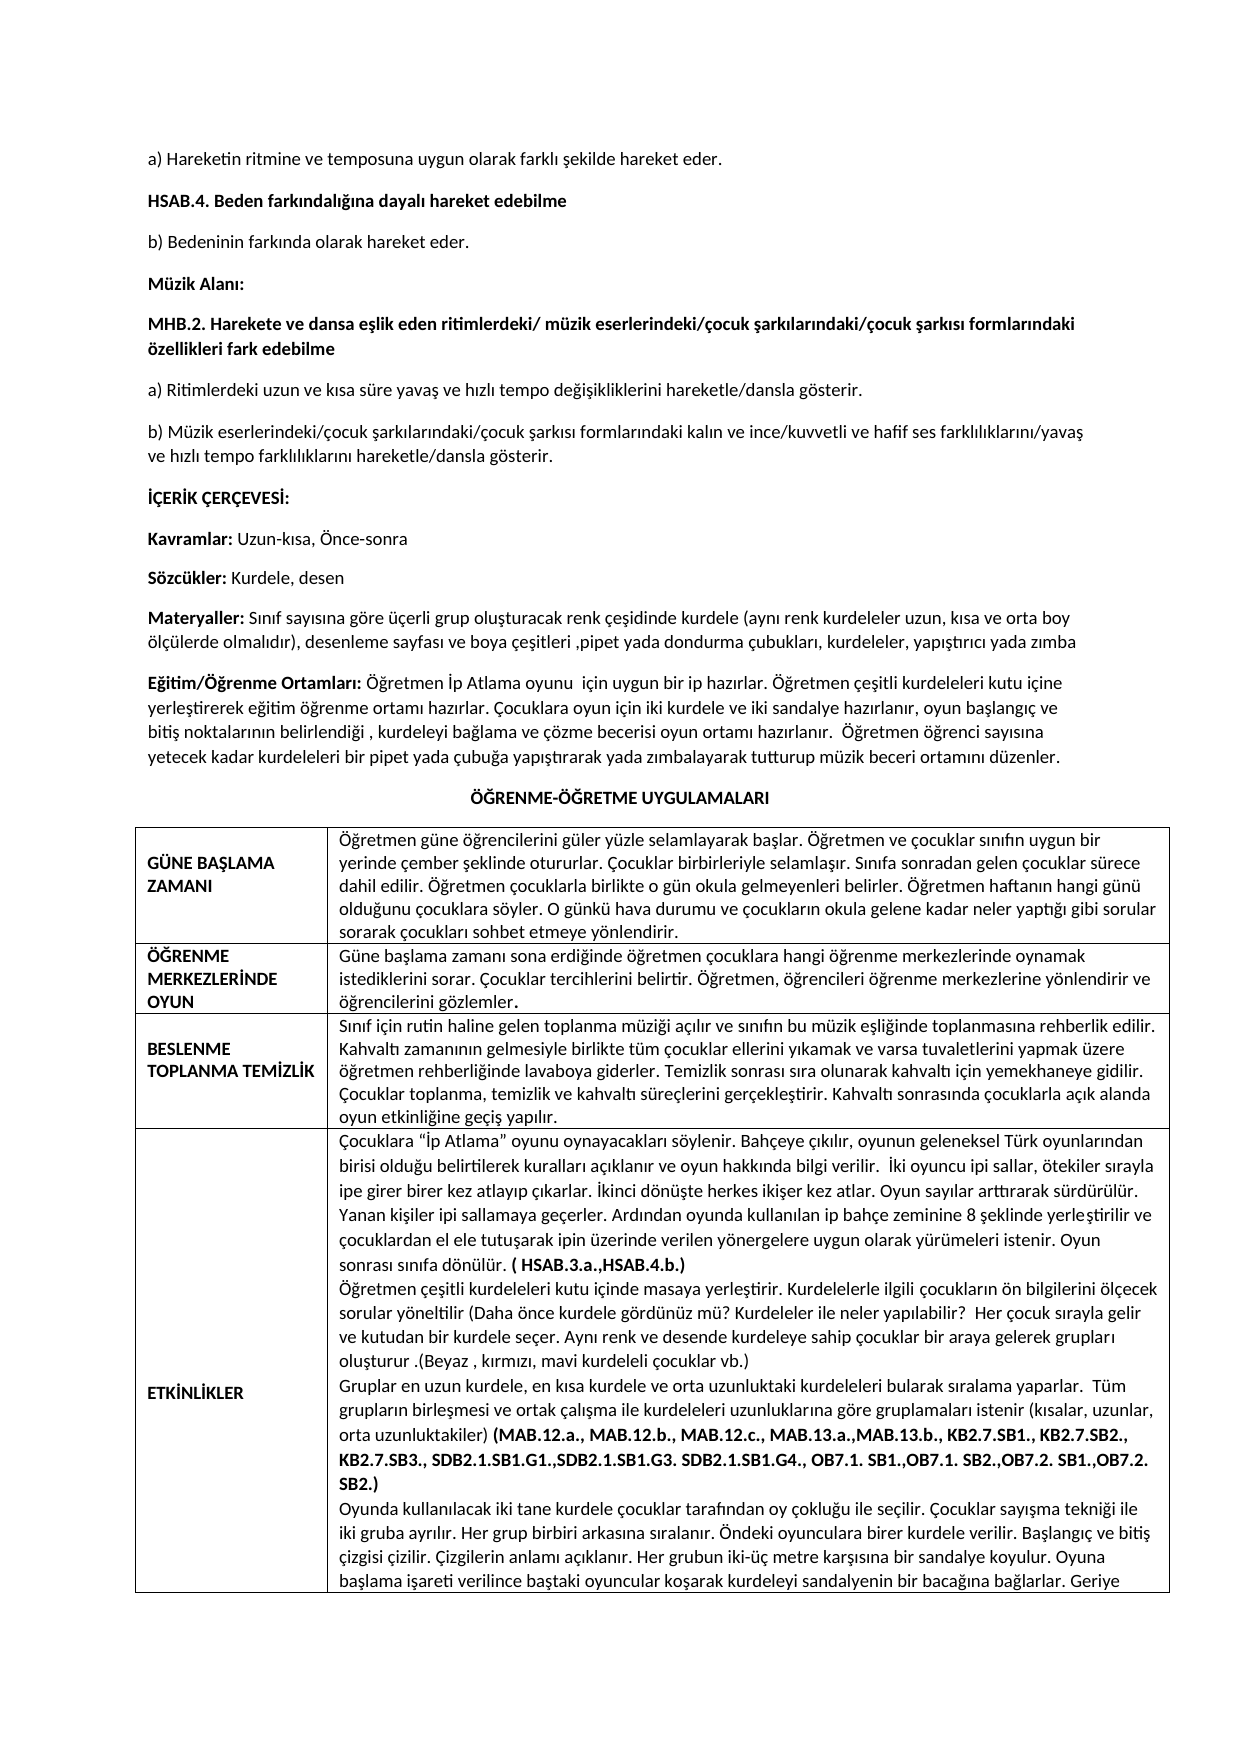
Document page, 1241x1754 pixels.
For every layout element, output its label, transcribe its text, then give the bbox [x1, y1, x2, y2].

table_cell Güne başlama zamanı sona erdiğinde öğretmen çocuklara hangi öğrenme merkezlerinde oynamak istediklerini sorar. Çocuklar tercihlerini belirtir. Öğretmen, öğrencileri öğrenme merkezlerine yönlendirir ve öğrencilerini gözlemler. [328, 944, 1169, 1013]
table_cell Sınıf için rutin haline gelen toplanma müziği açılır ve sınıfın bu müzik eşliğinde toplanmasına rehberlik edilir. Kahvaltı zamanının gelmesiyle birlikte tüm çocuklar ellerini yıkamak ve varsa tuvaletlerini yapmak üzere öğretmen rehberliğinde lavaboya giderler. Temizlik sonrası sıra olunarak kahvaltı için yemekhaneye gidilir. Çocuklar toplanma, temizlik ve kahvaltı süreçlerini gerçekleştirir. Kahvaltı sonrasında çocuklarla açık alanda oyun etkinliğine geçiş yapılır. [328, 1014, 1169, 1128]
table_cell ÖĞRENME MERKEZLERİNDE OYUN [136, 944, 327, 1013]
text a) Ritimlerdeki uzun ve kısa süre yavaş ve hızlı tempo değişikliklerini hareketle/dansla gösterir. [148, 379, 1093, 402]
text b) Bedeninin farkında olarak hareket eder. [148, 230, 1093, 253]
text İÇERİK ÇERÇEVESİ: [148, 486, 1093, 509]
table_cell ETKİNLİKLER [136, 1129, 327, 1592]
text a) Hareketin ritmine ve temposuna uygun olarak farklı şekilde hareket eder. [148, 148, 1093, 171]
text HSAB.4. Beden farkındalığına dayalı hareket edebilme [148, 189, 1093, 212]
text b) Müzik eserlerindeki/çocuk şarkılarındaki/çocuk şarkısı formlarındaki kalın ve ince/kuvvetli ve hafif ses farklılıklarını/yavaş ve hızlı tempo farklılıklarını hareketle/dansla gösterir. [148, 420, 1093, 468]
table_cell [328, 1129, 1169, 1592]
text MHB.2. Harekete ve dansa eşlik eden ritimlerdeki/ müzik eserlerindeki/çocuk şarkılarındaki/çocuk şarkısı formlarındaki özellikleri fark edebilme [148, 313, 1093, 360]
text Materyaller: Sınıf sayısına göre üçerli grup oluşturacak renk çeşidinde kurdele (aynı renk kurdeleler uzun, kısa ve orta boy ölçülerde olmalıdır), desenleme sayfası ve boya çeşitleri ,pipet yada dondurma çubukları, kurdeleler, yapıştırıcı yada zımba [148, 606, 1093, 653]
text Eğitim/Öğrenme Ortamları: Öğretmen İp Atlama oyunu için uygun bir ip hazırlar. Öğretmen çeşitli kurdeleleri kutu içine yerleştirerek eğitim öğrenme ortamı hazırlar. Çocuklara oyun için iki kurdele ve iki sandalye hazırlanır, oyun başlangıç ve bitiş noktalarının belirlendiği , kurdeleyi bağlama ve çözme becerisi oyun ortamı hazırlanır. Öğretmen öğrenci sayısına yetecek kadar kurdeleleri bir pipet yada çubuğa yapıştırarak yada zımbalayarak tutturup müzik beceri ortamını düzenler. [148, 671, 1093, 768]
table_header Öğretmen güne öğrencilerini güler yüzle selamlayarak başlar. Öğretmen ve çocuklar sınıfın uygun bir yerinde çember şeklinde otururlar. Çocuklar birbirleriyle selamlaşır. Sınıfa sonradan gelen çocuklar sürece dahil edilir. Öğretmen çocuklarla birlikte o gün okula gelmeyenleri belirler. Öğretmen haftanın hangi günü olduğunu çocuklara söyler. O günkü hava durumu ve çocukların okula gelene kadar neler yaptığı gibi sorular sorarak çocukları sohbet etmeye yönlendirir. [328, 828, 1169, 943]
table_cell BESLENME TOPLANMA TEMİZLİK [136, 1014, 327, 1128]
text ÖĞRENME-ÖĞRETME UYGULAMALARI [148, 787, 1093, 809]
text Kavramlar: Uzun-kısa, Önce-sonra [148, 527, 1093, 550]
text Sözcükler: Kurdele, desen [148, 566, 1031, 589]
text Müzik Alanı: [148, 272, 1093, 294]
table_header GÜNE BAŞLAMA ZAMANI [136, 828, 327, 943]
